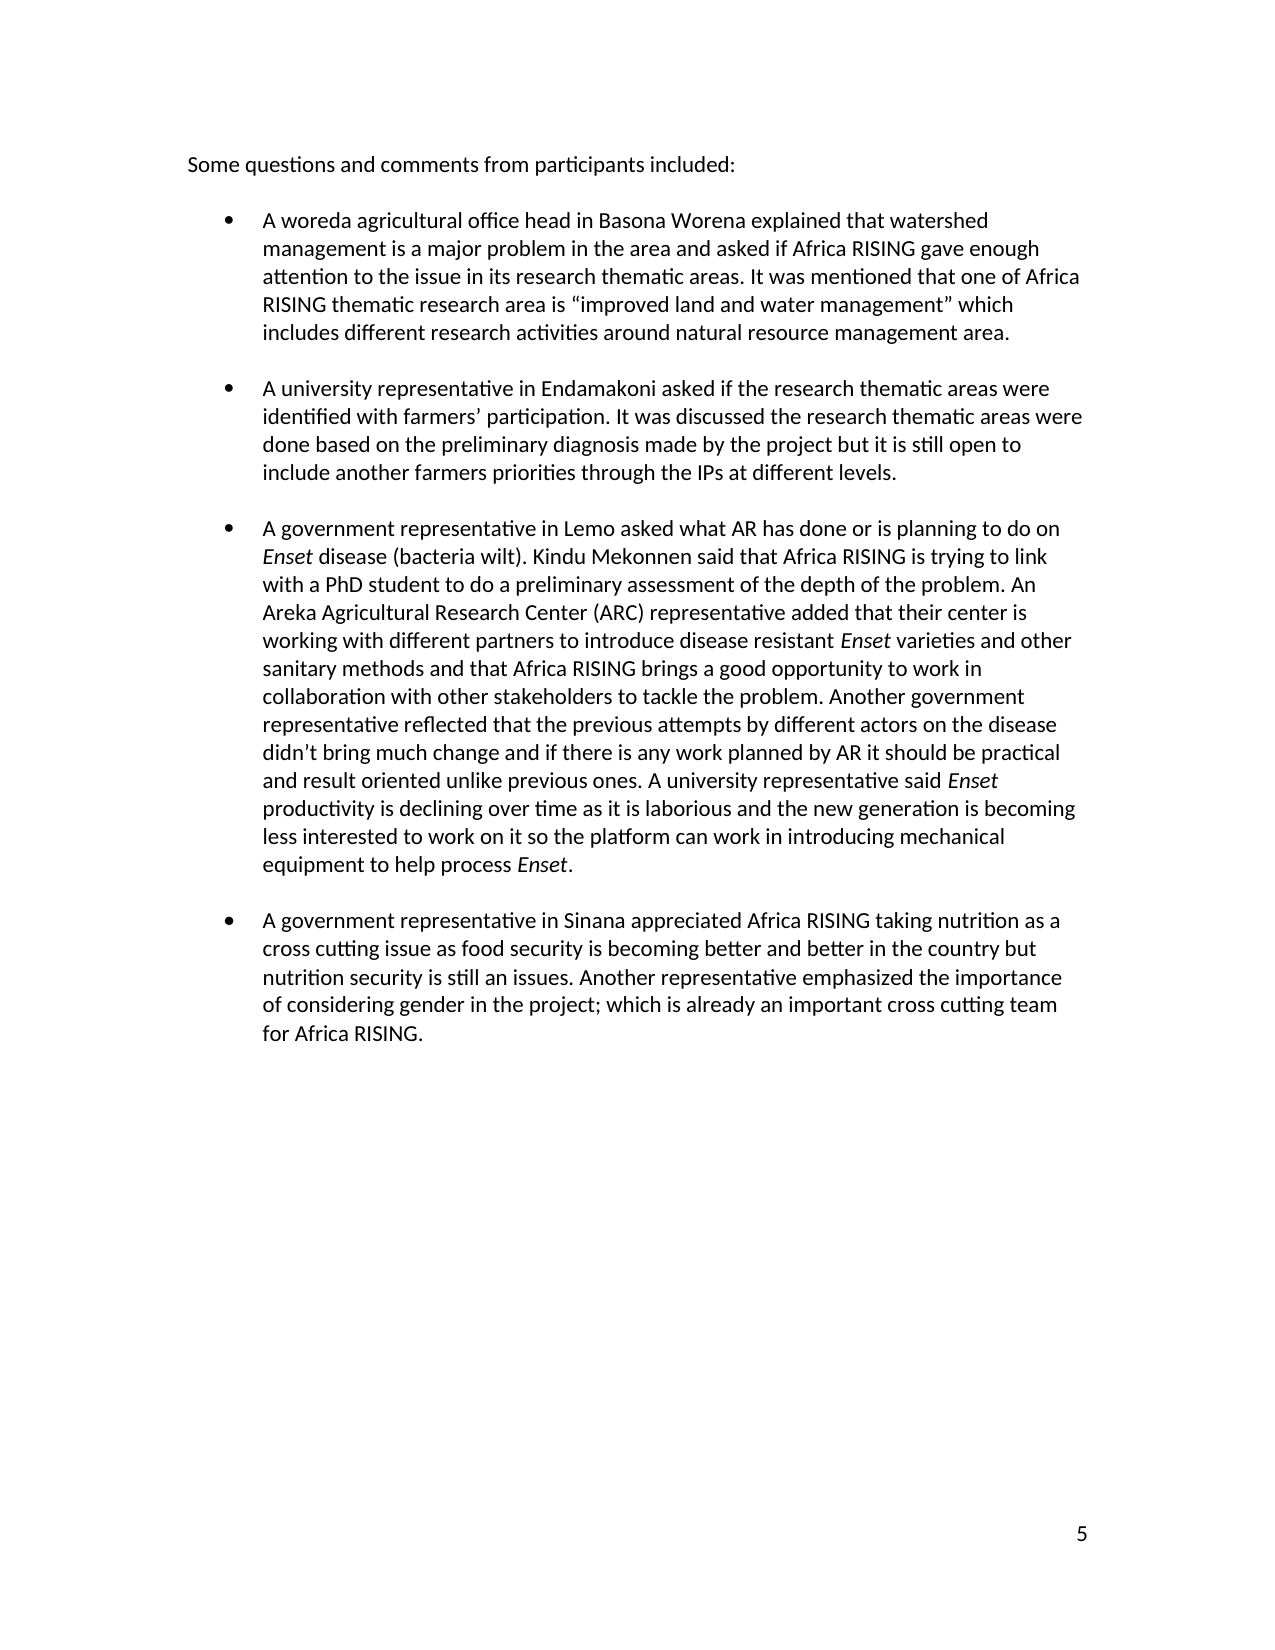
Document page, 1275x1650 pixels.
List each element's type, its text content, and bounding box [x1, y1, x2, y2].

list A university representative in Endamakoni asked if the research thematic areas were identified with farmers’ participation. It was discussed the research thematic areas were done based on the preliminary diagnosis made by the project but it is still open to include another farmers priorities through the IPs at different levels. [225, 374, 1087, 486]
list A woreda agricultural office head in Basona Worena explained that watershed management is a major problem in the area and asked if Africa RISING gave enough attention to the issue in its research thematic areas. It was mentioned that one of Africa RISING thematic research area is “improved land and water management” which includes different research activities around natural resource management area. [225, 206, 1087, 346]
list A government representative in Sinana appreciated Africa RISING taking nutrition as a cross cutting issue as food security is becoming better and better in the country but nutrition security is still an issues. Another representative emphasized the importance of considering gender in the project; which is already an important cross cutting team for Africa RISING. [225, 907, 1087, 1047]
text Some questions and comments from participants included: [187, 150, 1087, 178]
list A government representative in Lemo asked what AR has done or is planning to do on Enset disease (bacteria wilt). Kindu Mekonnen said that Africa RISING is trying to link with a PhD student to do a preliminary assessment of the depth of the problem. An Areka Agricultural Research Center (ARC) representative added that their center is working with different partners to introduce disease resistant Enset varieties and other sanitary methods and that Africa RISING brings a good opportunity to work in collaboration with other stakeholders to tackle the problem. Another government representative reflected that the previous attempts by different actors on the disease didn’t bring much change and if there is any work planned by AR it should be practical and result oriented unlike previous ones. A university representative said Enset productivity is declining over time as it is laborious and the new generation is becoming less interested to work on it so the platform can work in introducing mechanical equipment to help process Enset. [225, 514, 1087, 878]
